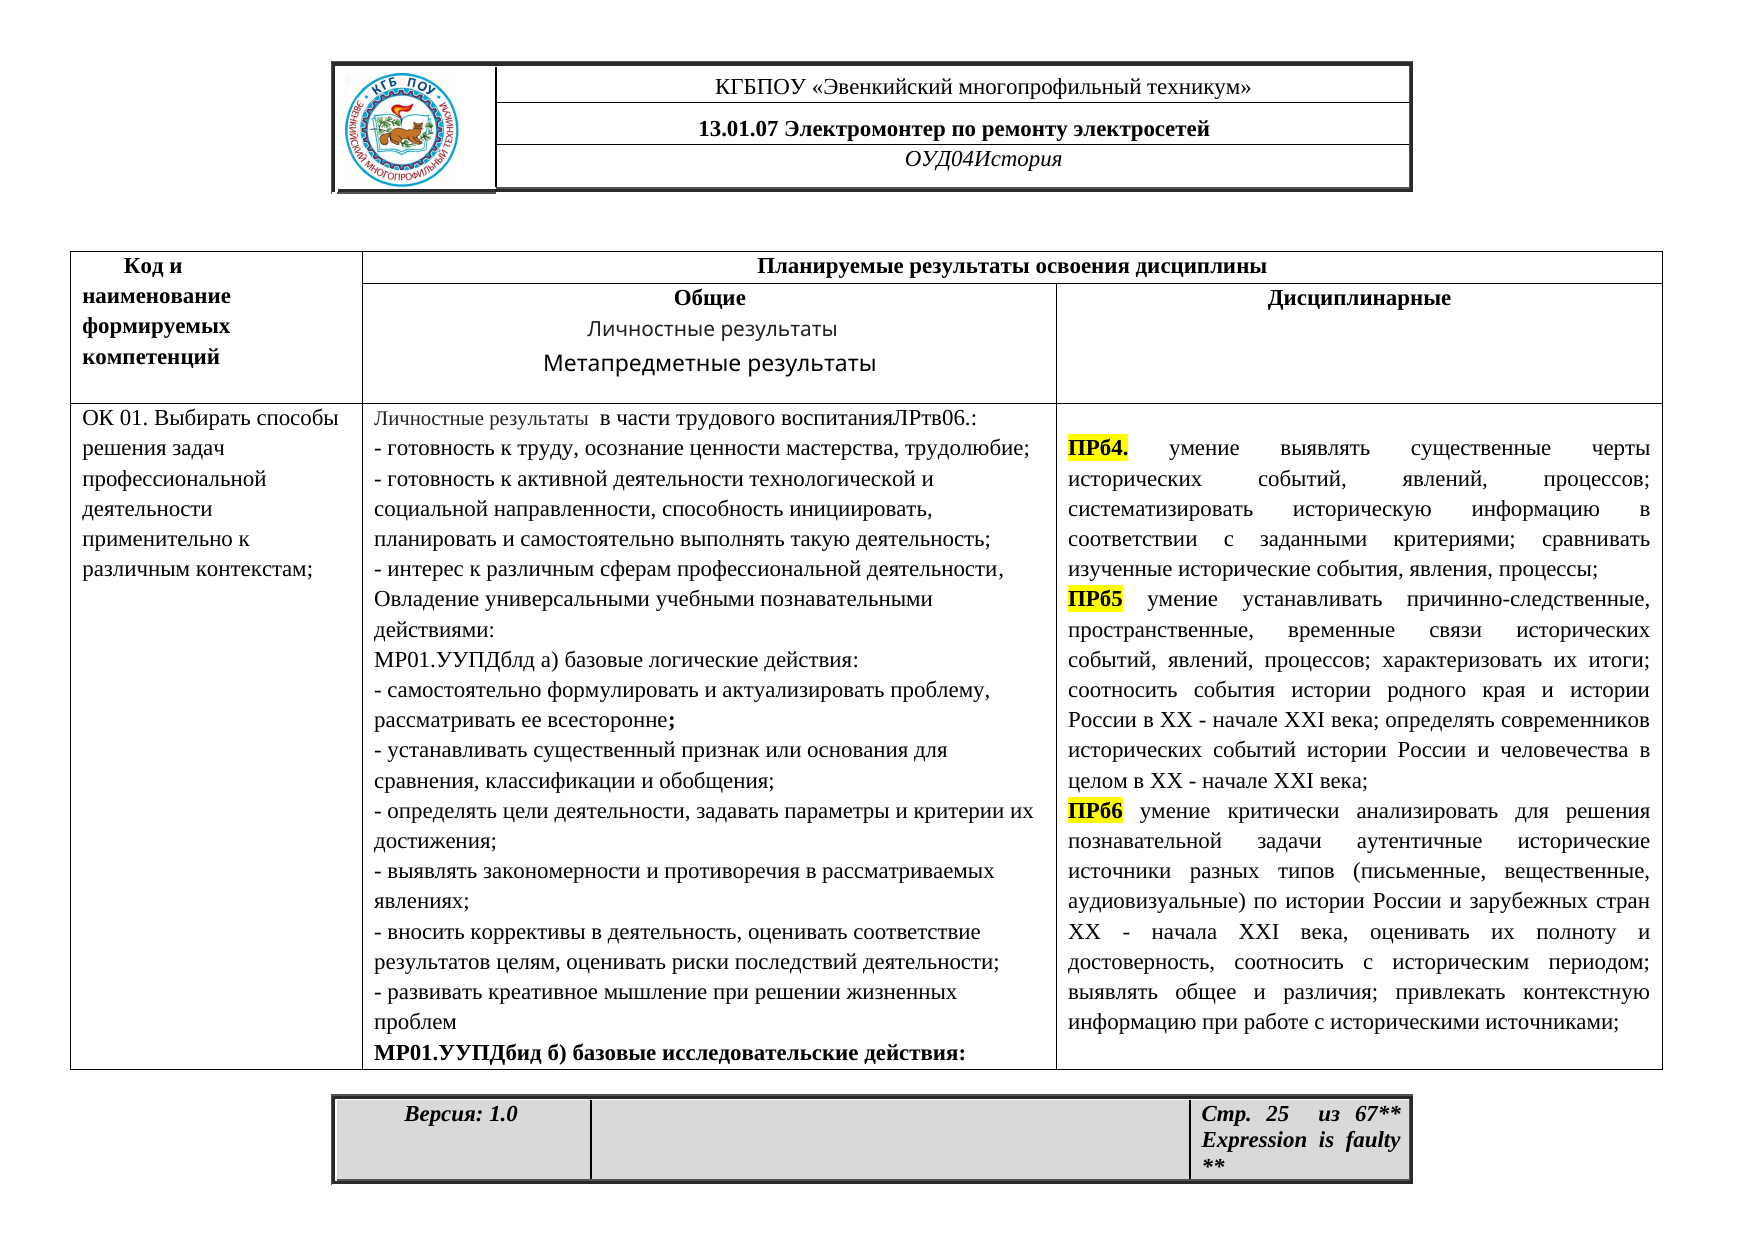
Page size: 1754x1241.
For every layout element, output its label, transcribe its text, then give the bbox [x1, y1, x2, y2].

picture [345, 73, 459, 188]
table_header Планируемые результаты освоения дисциплины [363, 252, 1662, 283]
table_cell Дисциплинарные [1057, 284, 1662, 403]
table_header Код и наименование формируемых компетенций [71, 252, 362, 403]
table_cell Общие Личностные результаты Метапредметные результаты [363, 284, 1056, 403]
table_cell ОК 01. Выбирать способы решения задач профессиональной деятельности применительно к различным контекстам; [71, 404, 362, 1069]
picture [345, 73, 392, 121]
